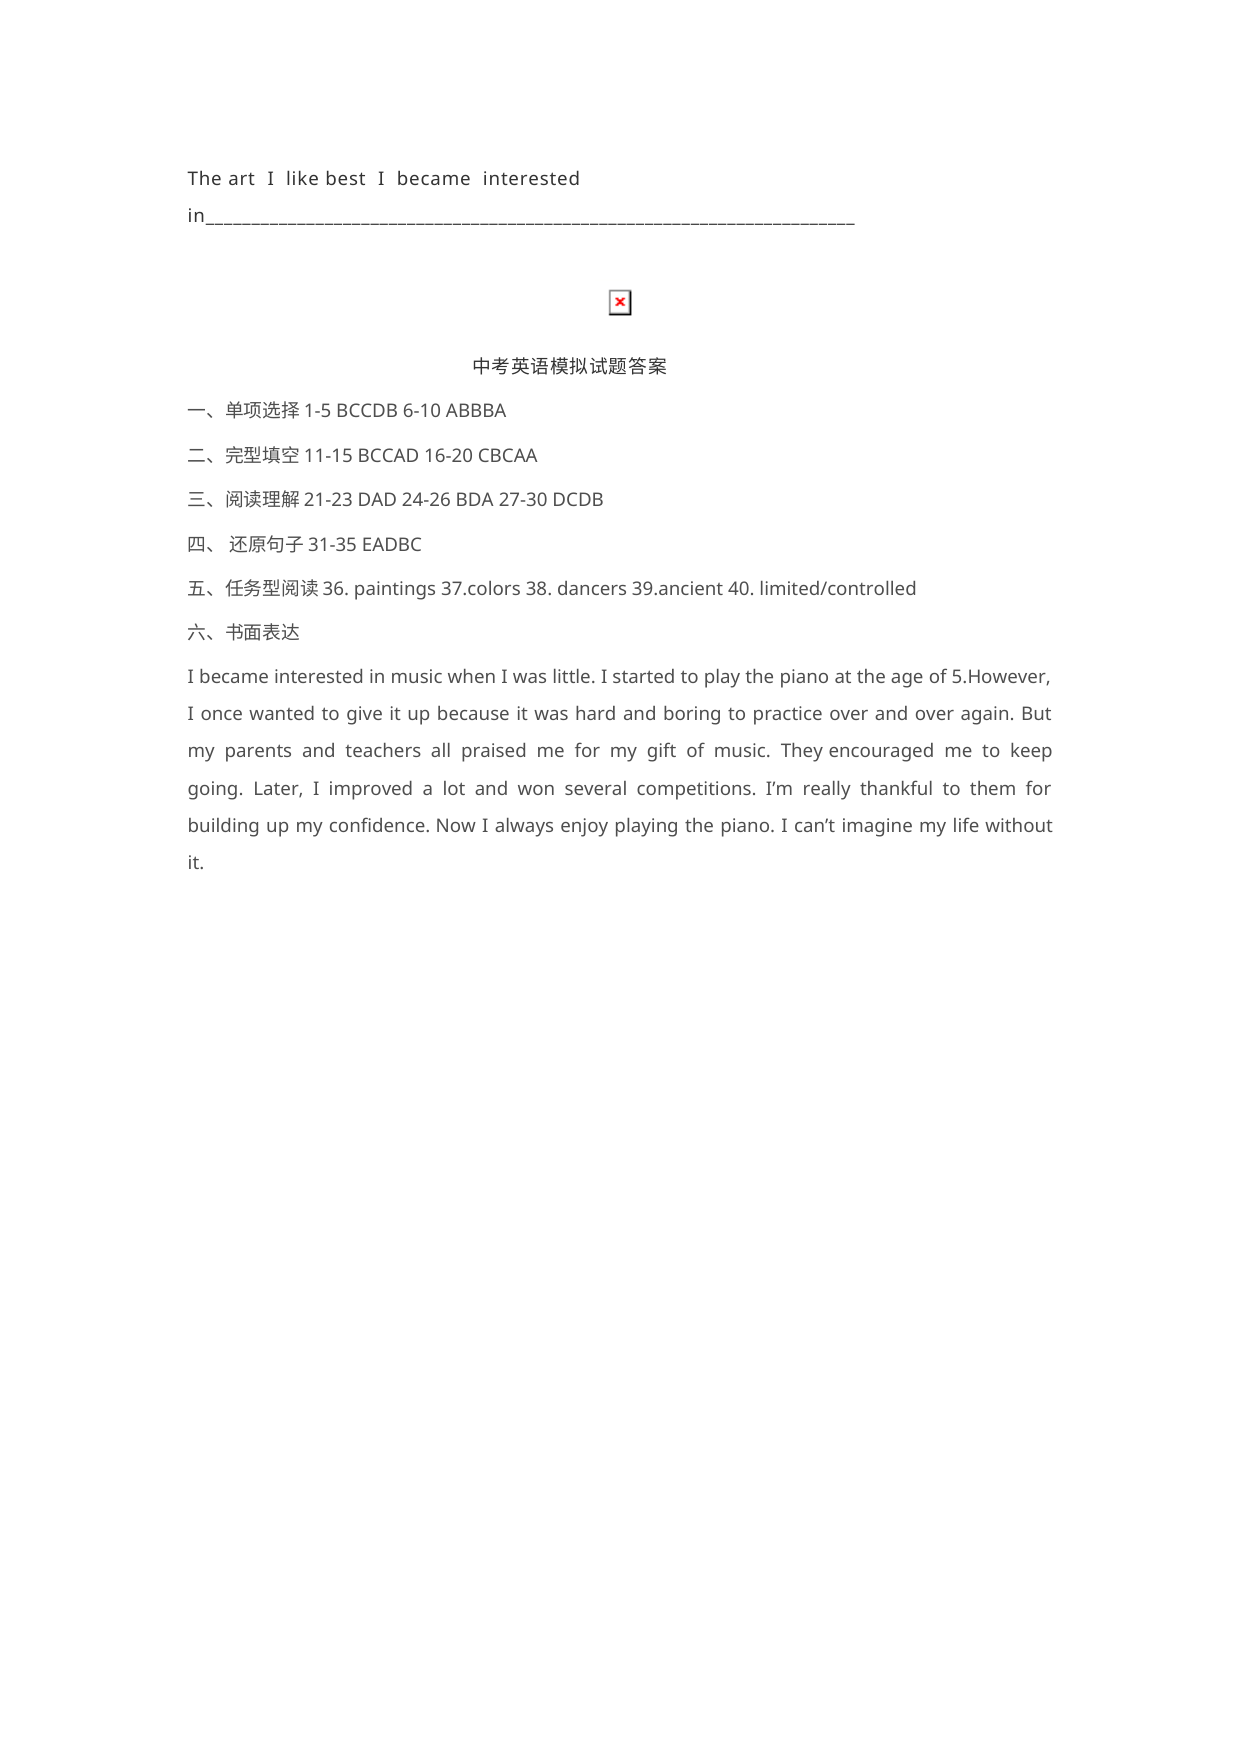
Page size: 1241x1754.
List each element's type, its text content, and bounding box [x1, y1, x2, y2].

text 中考英语模拟试题答案 [187, 349, 1053, 382]
text The art I like best I became interested in_______________________________________________________________________ [187, 162, 1053, 232]
picture [595, 279, 645, 330]
text 五、任务型阅读36. paintings 37.colors 38. dancers 39.ancient 40. limited/controlled [187, 571, 1053, 603]
text 三、阅读理解21-23 DAD 24-26 BDA 27-30 DCDB [187, 482, 1053, 515]
text 六、书面表达 [187, 615, 1053, 648]
text 一、单项选择1-5 BCCDB 6-10 ABBBA [187, 393, 1053, 426]
text I became interested in music when I was little. I started to play the piano at the age of 5.However, I once wanted to give it up because it was hard and boring to practice over and over again. But my parents and teachers all praised me for my gift of music. They encouraged me to keep going. Later, I improved a lot and won several competitions. I’m really thankful to them for building up my confidence. Now I always enjoy playing the piano. I can’t imagine my life without it. [187, 660, 1053, 879]
text 四、 还原句子31-35 EADBC [187, 527, 1053, 559]
text 二、完型填空11-15 BCCAD 16-20 CBCAA [187, 438, 1053, 470]
